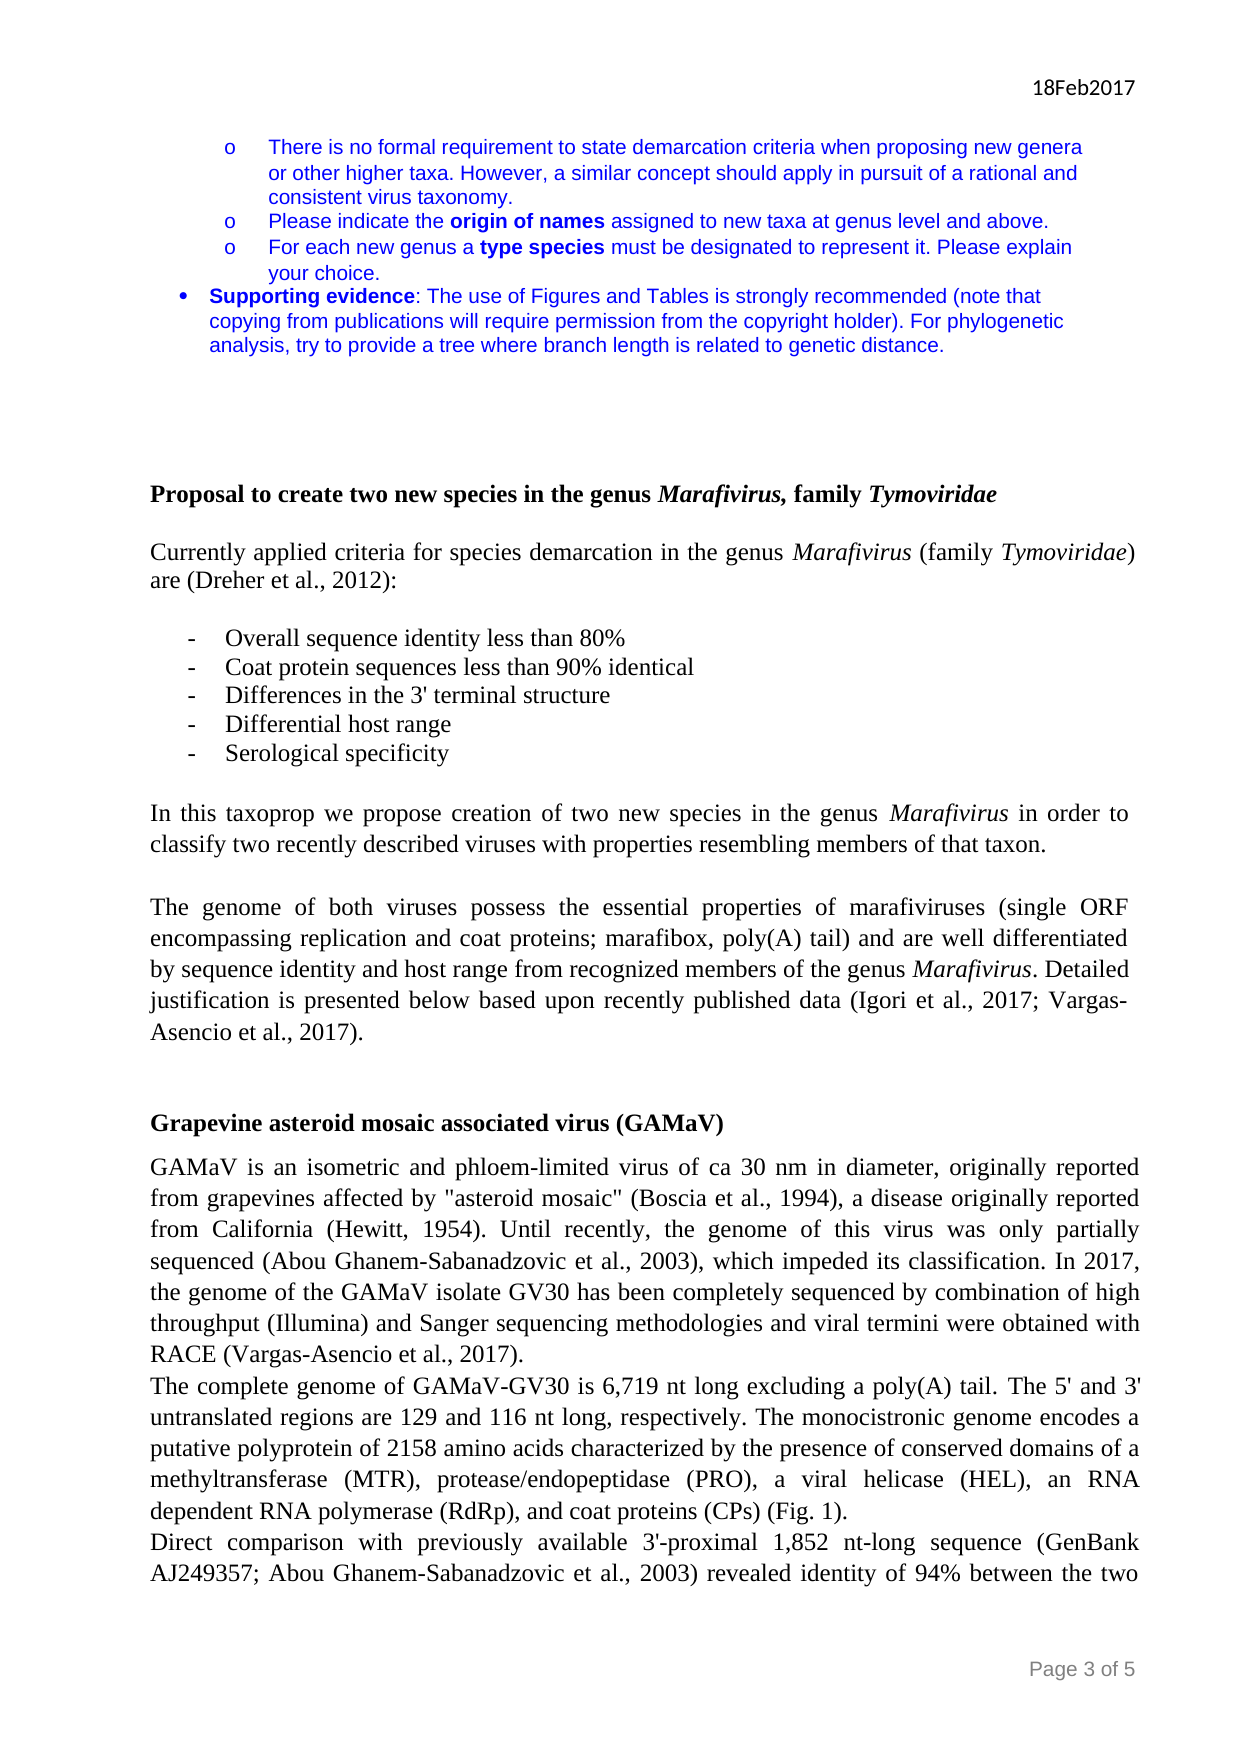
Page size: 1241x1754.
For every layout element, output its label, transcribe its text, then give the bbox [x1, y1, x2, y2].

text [150, 1524, 1140, 1587]
text Currently applied criteria for species demarcation in the genus Marafivirus (family Tymoviridae) are (Dreher et al., 2012): [150, 537, 1135, 594]
list Differential host range [187, 709, 1135, 738]
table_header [139, 135, 1100, 393]
text The genome of both viruses possess the essential properties of marafiviruses (single ORF encompassing replication and coat proteins; marafibox, poly(A) tail) and are well differentiated by sequence identity and host range from recognized members of the genus Marafivirus. Detailed justification is presented below based upon recently published data (Igori et al., 2017; Vargas-Asencio et al., 2017). [150, 889, 1129, 1045]
list Coat protein sequences less than 90% identical [187, 652, 1135, 680]
text Proposal to create two new species in the genus Marafivirus, family Tymoviridae [150, 479, 1135, 508]
text Grapevine asteroid mosaic associated virus (GAMaV) [150, 1104, 1135, 1137]
text GAMaV is an isometric and phloem-limited virus of ca 30 nm in diameter, originally reported from grapevines affected by "asteroid mosaic" (Boscia et al., 1994), a disease originally reported from California (Hewitt, 1954). Until recently, the genome of this virus was only partially sequenced (Abou Ghanem-Sabanadzovic et al., 2003), which impeded its classification. In 2017, the genome of the GAMaV isolate GV30 has been completely sequenced by combination of high throughput (Illumina) and Sanger sequencing methodologies and viral termini were obtained with RACE (Vargas-Asencio et al., 2017). [150, 1149, 1141, 1368]
text In this taxoprop we propose creation of two new species in the genus Marafivirus in order to classify two recently described viruses with properties resembling members of that taxon. [150, 795, 1129, 858]
text The complete genome of GAMaV-GV30 is 6,719 nt long excluding a poly(A) tail. The 5' and 3' untranslated regions are 129 and 116 nt long, respectively. The monocistronic genome encodes a putative polyprotein of 2158 amino acids characterized by the presence of conserved domains of a methyltransferase (MTR), protease/endopeptidase (PRO), a viral helicase (HEL), an RNA dependent RNA polymerase (RdRp), and coat proteins (CPs) (Fig. 1). [150, 1368, 1141, 1524]
list Overall sequence identity less than 80% [187, 623, 1135, 652]
list Serological specificity [187, 738, 1135, 767]
list Differences in the 3' terminal structure [187, 680, 1135, 709]
